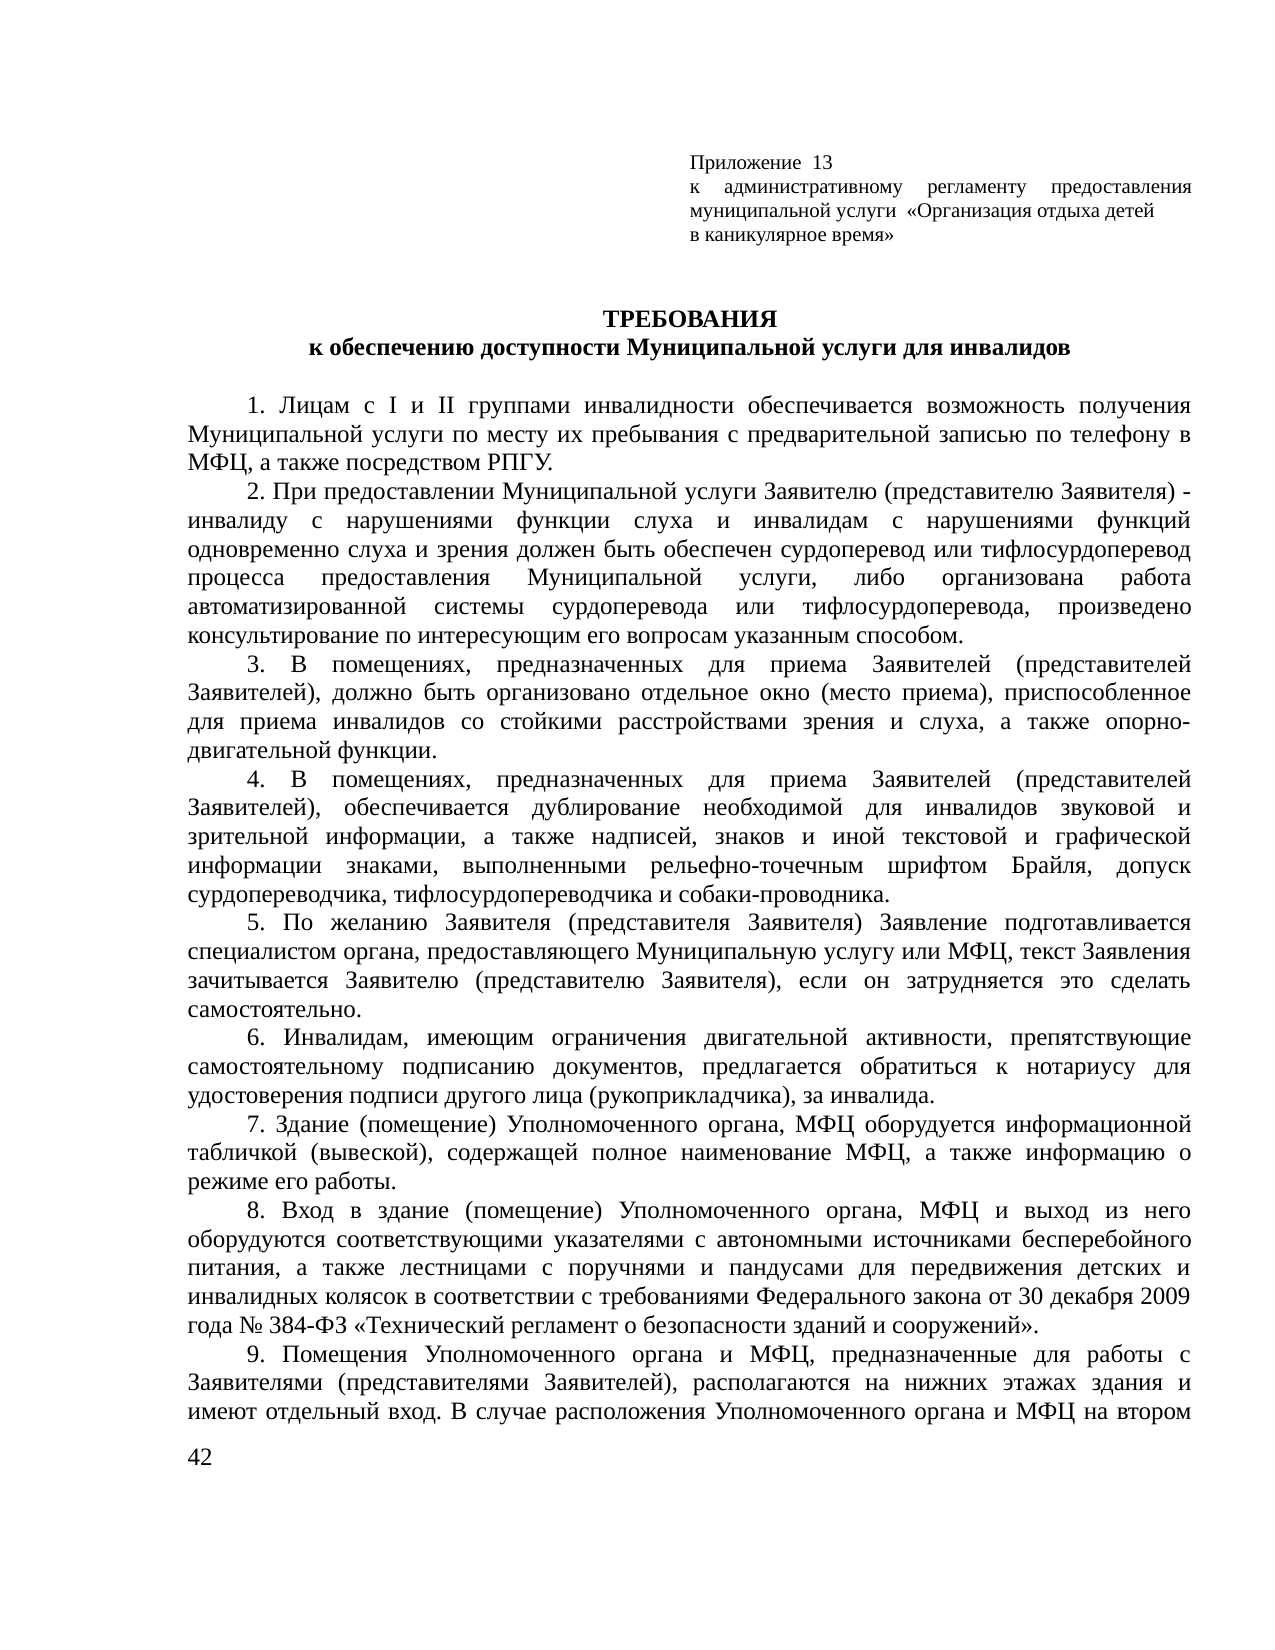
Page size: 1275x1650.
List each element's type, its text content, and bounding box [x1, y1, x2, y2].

text ТРЕБОВАНИЯ [187, 304, 1192, 332]
text 2. При предоставлении Муниципальной услуги Заявителю (представителю Заявителя) - инвалиду с нарушениями функции слуха и инвалидам с нарушениями функций одновременно слуха и зрения должен быть обеспечен сурдоперевод или тифлосурдоперевод процесса предоставления Муниципальной услуги, либо организована работа автоматизированной системы сурдоперевода или тифлосурдоперевода, произведено консультирование по интересующим его вопросам указанным способом. [187, 476, 1192, 649]
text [187, 1339, 1192, 1425]
text 4. В помещениях, предназначенных для приема Заявителей (представителей Заявителей), обеспечивается дублирование необходимой для инвалидов звуковой и зрительной информации, а также надписей, знаков и иной текстовой и графической информации знаками, выполненными рельефно-точечным шрифтом Брайля, допуск сурдопереводчика, тифлосурдопереводчика и собаки-проводника. [187, 764, 1192, 907]
text 1. Лицам с I и II группами инвалидности обеспечивается возможность получения Муниципальной услуги по месту их пребывания с предварительной записью по телефону в МФЦ, а также посредством РПГУ. [187, 390, 1192, 476]
text 6. Инвалидам, имеющим ограничения двигательной активности, препятствующие самостоятельному подписанию документов, предлагается обратиться к нотариусу для удостоверения подписи другого лица (рукоприкладчика), за инвалида. [187, 1022, 1192, 1109]
text 8. Вход в здание (помещение) Уполномоченного органа, МФЦ и выход из него оборудуются соответствующими указателями с автономными источниками бесперебойного питания, а также лестницами с поручнями и пандусами для передвижения детских и инвалидных колясок в соответствии с требованиями Федерального закона от 30 декабря 2009 года № 384-ФЗ «Технический регламент о безопасности зданий и сооружений». [187, 1195, 1192, 1339]
text 3. В помещениях, предназначенных для приема Заявителей (представителей Заявителей), должно быть организовано отдельное окно (место приема), приспособленное для приема инвалидов со стойкими расстройствами зрения и слуха, а также опорно-двигательной функции. [187, 649, 1192, 764]
text Приложение 13 [689, 150, 1192, 174]
text к обеспечению доступности Муниципальной услуги для инвалидов [187, 332, 1192, 361]
text 5. По желанию Заявителя (представителя Заявителя) Заявление подготавливается специалистом органа, предоставляющего Муниципальную услугу или МФЦ, текст Заявления зачитывается Заявителю (представителю Заявителя), если он затрудняется это сделать самостоятельно. [187, 907, 1192, 1022]
text 7. Здание (помещение) Уполномоченного органа, МФЦ оборудуется информационной табличкой (вывеской), содержащей полное наименование МФЦ, а также информацию о режиме его работы. [187, 1109, 1192, 1195]
text к административному регламенту предоставления муниципальной услуги «Организация отдыха детей в каникулярное время» [689, 174, 1192, 246]
